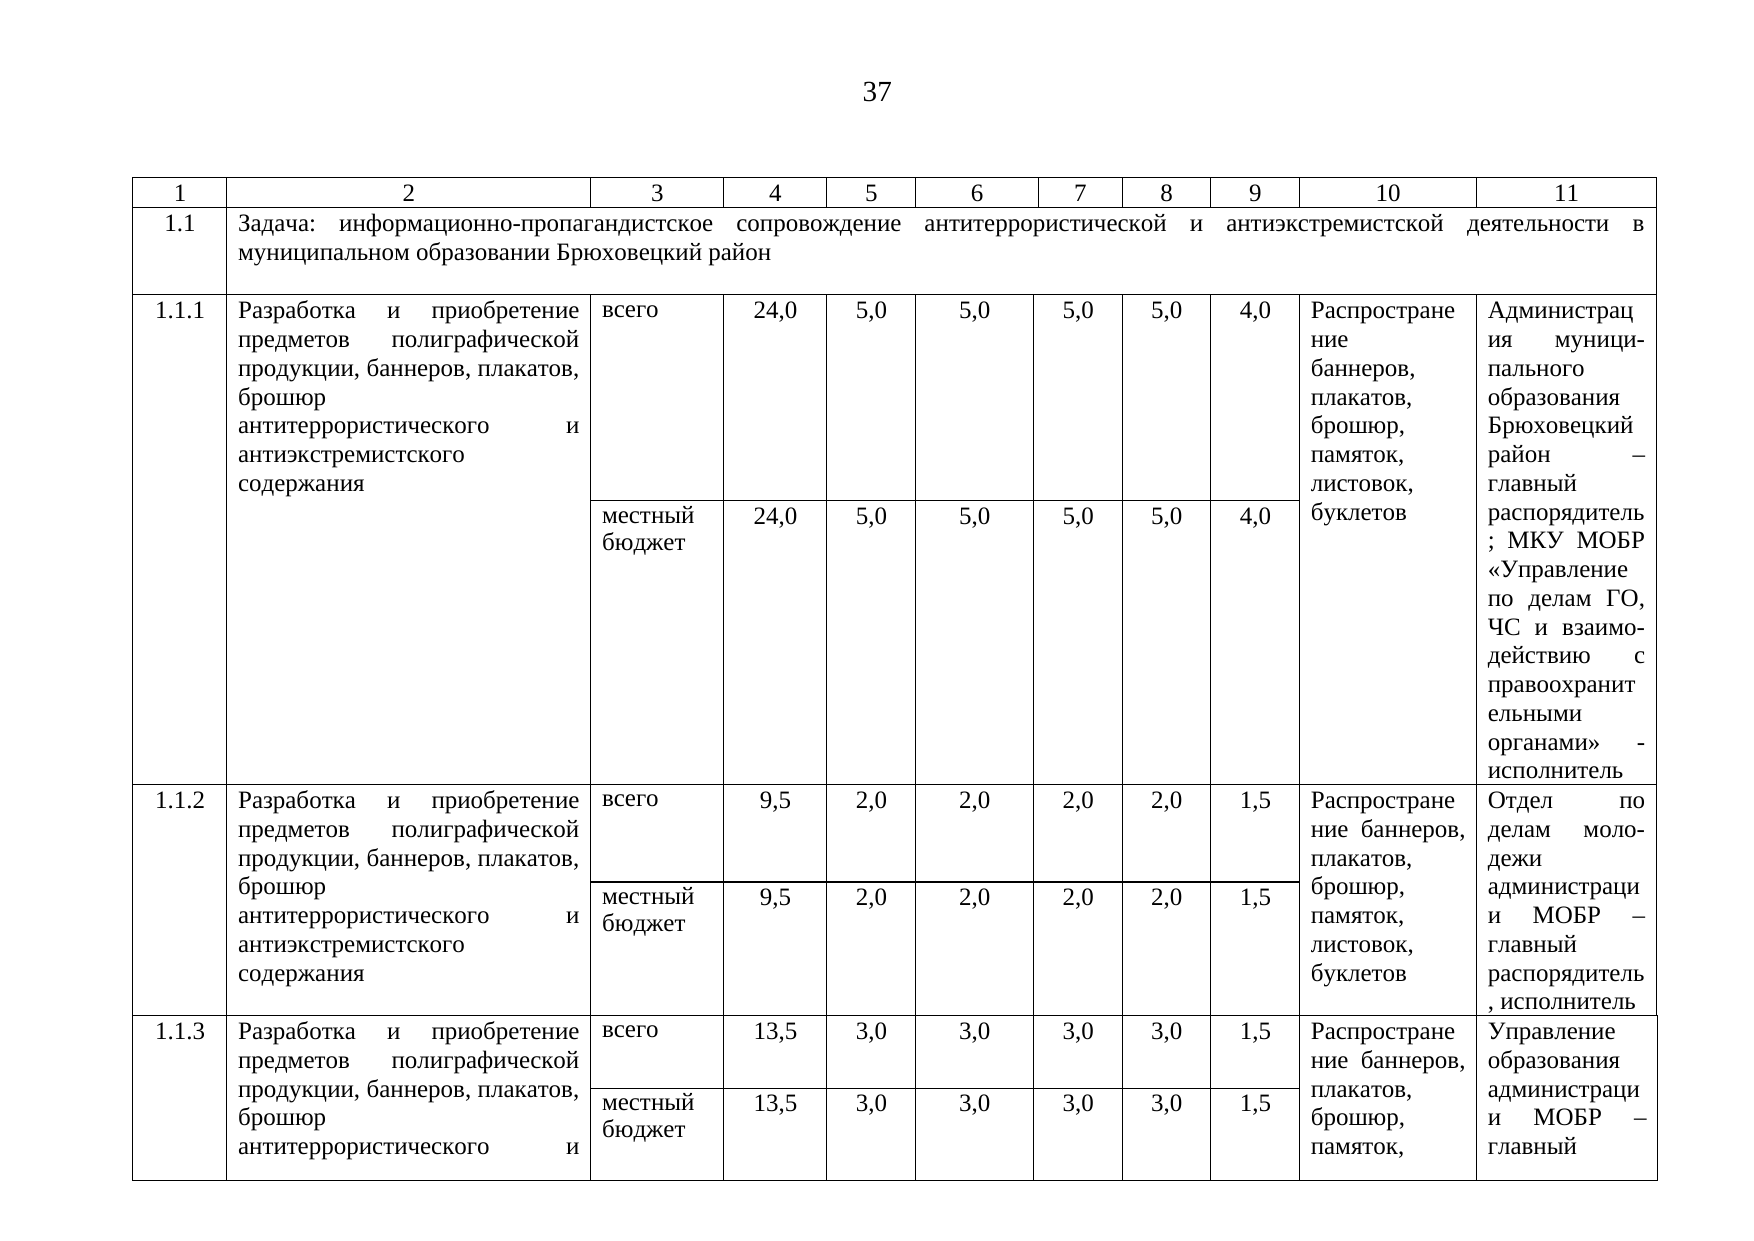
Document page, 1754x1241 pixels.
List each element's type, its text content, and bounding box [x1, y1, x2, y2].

table_cell 2,0 [1123, 883, 1210, 1015]
table_cell 5,0 [827, 501, 915, 784]
table_cell 2,0 [827, 785, 915, 881]
table_cell местный бюджет [591, 1089, 723, 1180]
table_header 4 [724, 178, 826, 207]
table_cell 5,0 [1034, 501, 1122, 784]
table_cell 1,5 [1211, 1089, 1299, 1180]
table_cell 2,0 [1034, 785, 1122, 881]
table_cell 3,0 [1123, 1089, 1210, 1180]
table_cell 3,0 [1123, 1016, 1210, 1087]
table_header 7 [1039, 178, 1122, 207]
table_cell 2,0 [916, 883, 1033, 1015]
table_cell 1,5 [1211, 1016, 1299, 1087]
table_header 1 [133, 178, 226, 207]
table_cell 2,0 [1123, 785, 1210, 881]
table_cell 3,0 [827, 1016, 915, 1087]
table_header 9 [1211, 178, 1299, 207]
table_header 11 [1477, 178, 1656, 207]
table_cell 5,0 [1034, 295, 1122, 500]
table_cell 2,0 [916, 785, 1033, 881]
table_cell 5,0 [1123, 501, 1210, 784]
table_cell Распространение баннеров, плакатов, брошюр, памяток, листовок, буклетов [1300, 1016, 1476, 1180]
table_header 6 [916, 178, 1038, 207]
table_cell 13,5 [724, 1089, 826, 1180]
table_cell 3,0 [827, 1089, 915, 1180]
table_cell 4,0 [1211, 295, 1299, 500]
table_cell 1.1 [133, 208, 226, 294]
table_cell 1.1.1 [133, 295, 226, 784]
table_cell Отдел по делам моло-дежи администрации МОБР – главный распорядитель, исполнитель [1477, 785, 1656, 1015]
table_cell 2,0 [1034, 883, 1122, 1015]
table_cell всего [591, 1016, 723, 1087]
table_cell 3,0 [1034, 1016, 1122, 1087]
table_cell 3,0 [916, 1016, 1033, 1087]
table_cell 9,5 [724, 785, 826, 881]
table_cell Управление образования администрации МОБР – главный распорядитель, исполнитель [1477, 1016, 1657, 1180]
table_header 3 [591, 178, 723, 207]
table_cell 5,0 [916, 295, 1033, 500]
table_cell 1,5 [1211, 785, 1299, 881]
table_header 2 [227, 178, 590, 207]
table_cell 2,0 [827, 883, 915, 1015]
table_cell 5,0 [916, 501, 1033, 784]
table_cell Разработка и приобретение предметов полиграфической продукции, баннеров, плакатов, брошюр антитеррористического и антиэкстремистского содержания [227, 1016, 590, 1180]
table_cell 3,0 [916, 1089, 1033, 1180]
table_cell местный бюджет [591, 501, 723, 784]
table_cell 5,0 [827, 295, 915, 500]
table_cell 13,5 [724, 1016, 826, 1087]
table_cell Распространение баннеров, плакатов, брошюр, памяток, листовок, буклетов [1300, 785, 1476, 1015]
table_cell 5,0 [1123, 295, 1210, 500]
table_cell 1,5 [1211, 883, 1299, 1015]
table_header 10 [1300, 178, 1476, 207]
table_cell 3,0 [1034, 1089, 1122, 1180]
table_cell Разработка и приобретение предметов полиграфической продукции, баннеров, плакатов, брошюр антитеррористического и антиэкстремистского содержания [227, 295, 590, 784]
table_cell 1.1.2 [133, 785, 226, 1015]
table_cell Задача: информационно-пропагандистское сопровождение антитеррористической и антиэкстремистской деятельности в муниципальном образовании Брюховецкий район [227, 208, 1656, 294]
table_cell 24,0 [724, 501, 826, 784]
table_cell 24,0 [724, 295, 826, 500]
table_header 8 [1123, 178, 1210, 207]
table_cell Разработка и приобретение предметов полиграфической продукции, баннеров, плакатов, брошюр антитеррористического и антиэкстремистского содержания [227, 785, 590, 1015]
table_cell Администрация муници-пального образования Брюховецкий район – главный распорядитель; МКУ МОБР «Управление по делам ГО, ЧС и взаимо-действию с правоохранительными органами» - исполнитель [1477, 295, 1656, 784]
table_cell 4,0 [1211, 501, 1299, 784]
table_cell местный бюджет [591, 883, 723, 1015]
table_cell всего [591, 785, 723, 881]
table_cell всего [591, 295, 723, 500]
table_cell 9,5 [724, 883, 826, 1015]
table_header 5 [827, 178, 915, 207]
table_cell 1.1.3 [133, 1016, 226, 1180]
table_cell Распространение баннеров, плакатов, брошюр, памяток, листовок, буклетов [1300, 295, 1476, 784]
